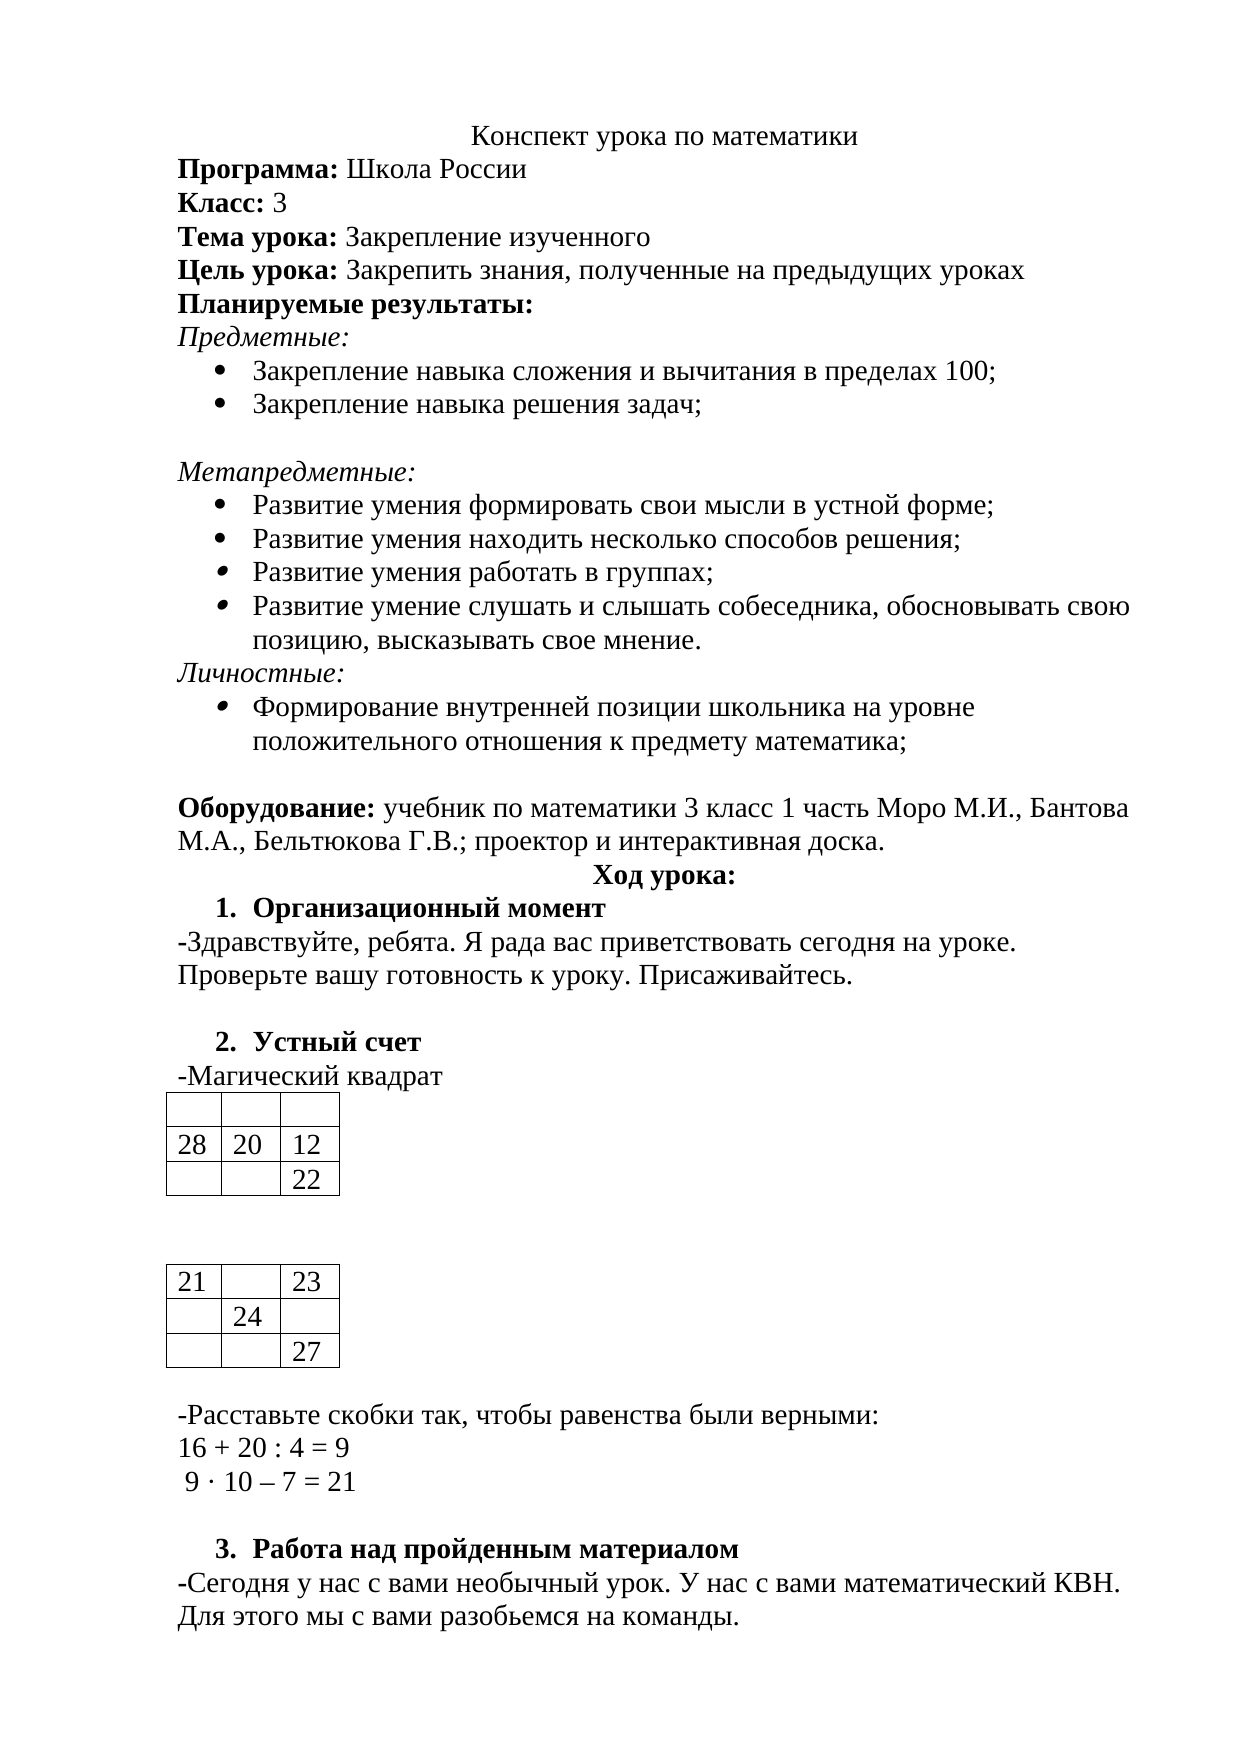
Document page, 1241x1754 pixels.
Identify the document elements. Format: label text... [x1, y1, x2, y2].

text -Магический квадрат [177, 1058, 1152, 1092]
text 16 + 20 : 4 = 9 [177, 1431, 1152, 1464]
table_cell [281, 1299, 339, 1333]
table_cell 24 [222, 1299, 280, 1333]
text Цель урока: Закрепить знания, полученные на предыдущих уроках [177, 252, 1152, 286]
list Формирование внутренней позиции школьника на уровне положительного отношения к предмету математика; [215, 689, 1152, 756]
table_cell 28 [167, 1127, 221, 1161]
table_header [222, 1265, 280, 1298]
text 9 · 10 – 7 = 21 [177, 1464, 1152, 1498]
text Планируемые результаты: [177, 286, 1152, 319]
text Метапредметные: [177, 454, 1152, 487]
table_header [167, 1093, 221, 1126]
list Устный счет [215, 1024, 1152, 1058]
text Программа: Школа России [177, 152, 1152, 185]
list Закрепление навыка решения задач; [215, 387, 1152, 420]
text Тема урока: Закрепление изученного [177, 219, 1152, 252]
table_header [222, 1093, 280, 1126]
table_cell 12 [281, 1127, 339, 1161]
text -Сегодня у нас с вами необычный урок. У нас с вами математический КВН. Для этого мы с вами разобьемся на команды. [177, 1565, 1152, 1632]
text Предметные: [177, 319, 1152, 353]
text Личностные: [177, 655, 1152, 689]
table_cell [167, 1334, 221, 1367]
table_cell [167, 1299, 221, 1333]
text Конспект урока по математики [177, 118, 1152, 152]
text Класс: 3 [177, 185, 1152, 219]
table_cell [222, 1162, 280, 1195]
text Ход урока: [177, 857, 1152, 890]
table_header 23 [281, 1265, 339, 1298]
text -Здравствуйте, ребята. Я рада вас приветствовать сегодня на уроке. Проверьте вашу готовность к уроку. Присаживайтесь. [177, 924, 1152, 991]
table_header [281, 1093, 339, 1126]
table_cell 27 [281, 1334, 339, 1367]
table_cell 20 [222, 1127, 280, 1161]
list Организационный момент [215, 890, 1152, 924]
text -Расставьте скобки так, чтобы равенства были верными: [177, 1397, 1152, 1431]
list Развитие умения находить несколько способов решения; [215, 521, 1152, 554]
list Закрепление навыка сложения и вычитания в пределах 100; [215, 353, 1152, 387]
text Оборудование: учебник по математики 3 класс 1 часть Моро М.И., Бантова М.А., Бельтюкова Г.В.; проектор и интерактивная доска. [177, 790, 1152, 857]
table_cell [167, 1162, 221, 1195]
table_cell 22 [281, 1162, 339, 1195]
table_header 21 [167, 1265, 221, 1298]
list Развитие умения работать в группах; [215, 554, 1152, 588]
list Работа над пройденным материалом [215, 1531, 1152, 1565]
list Развитие умения формировать свои мысли в устной форме; [215, 487, 1152, 521]
list Развитие умение слушать и слышать собеседника, обосновывать свою позицию, высказывать свое мнение. [702, 588, 1152, 655]
table_cell [222, 1334, 280, 1367]
